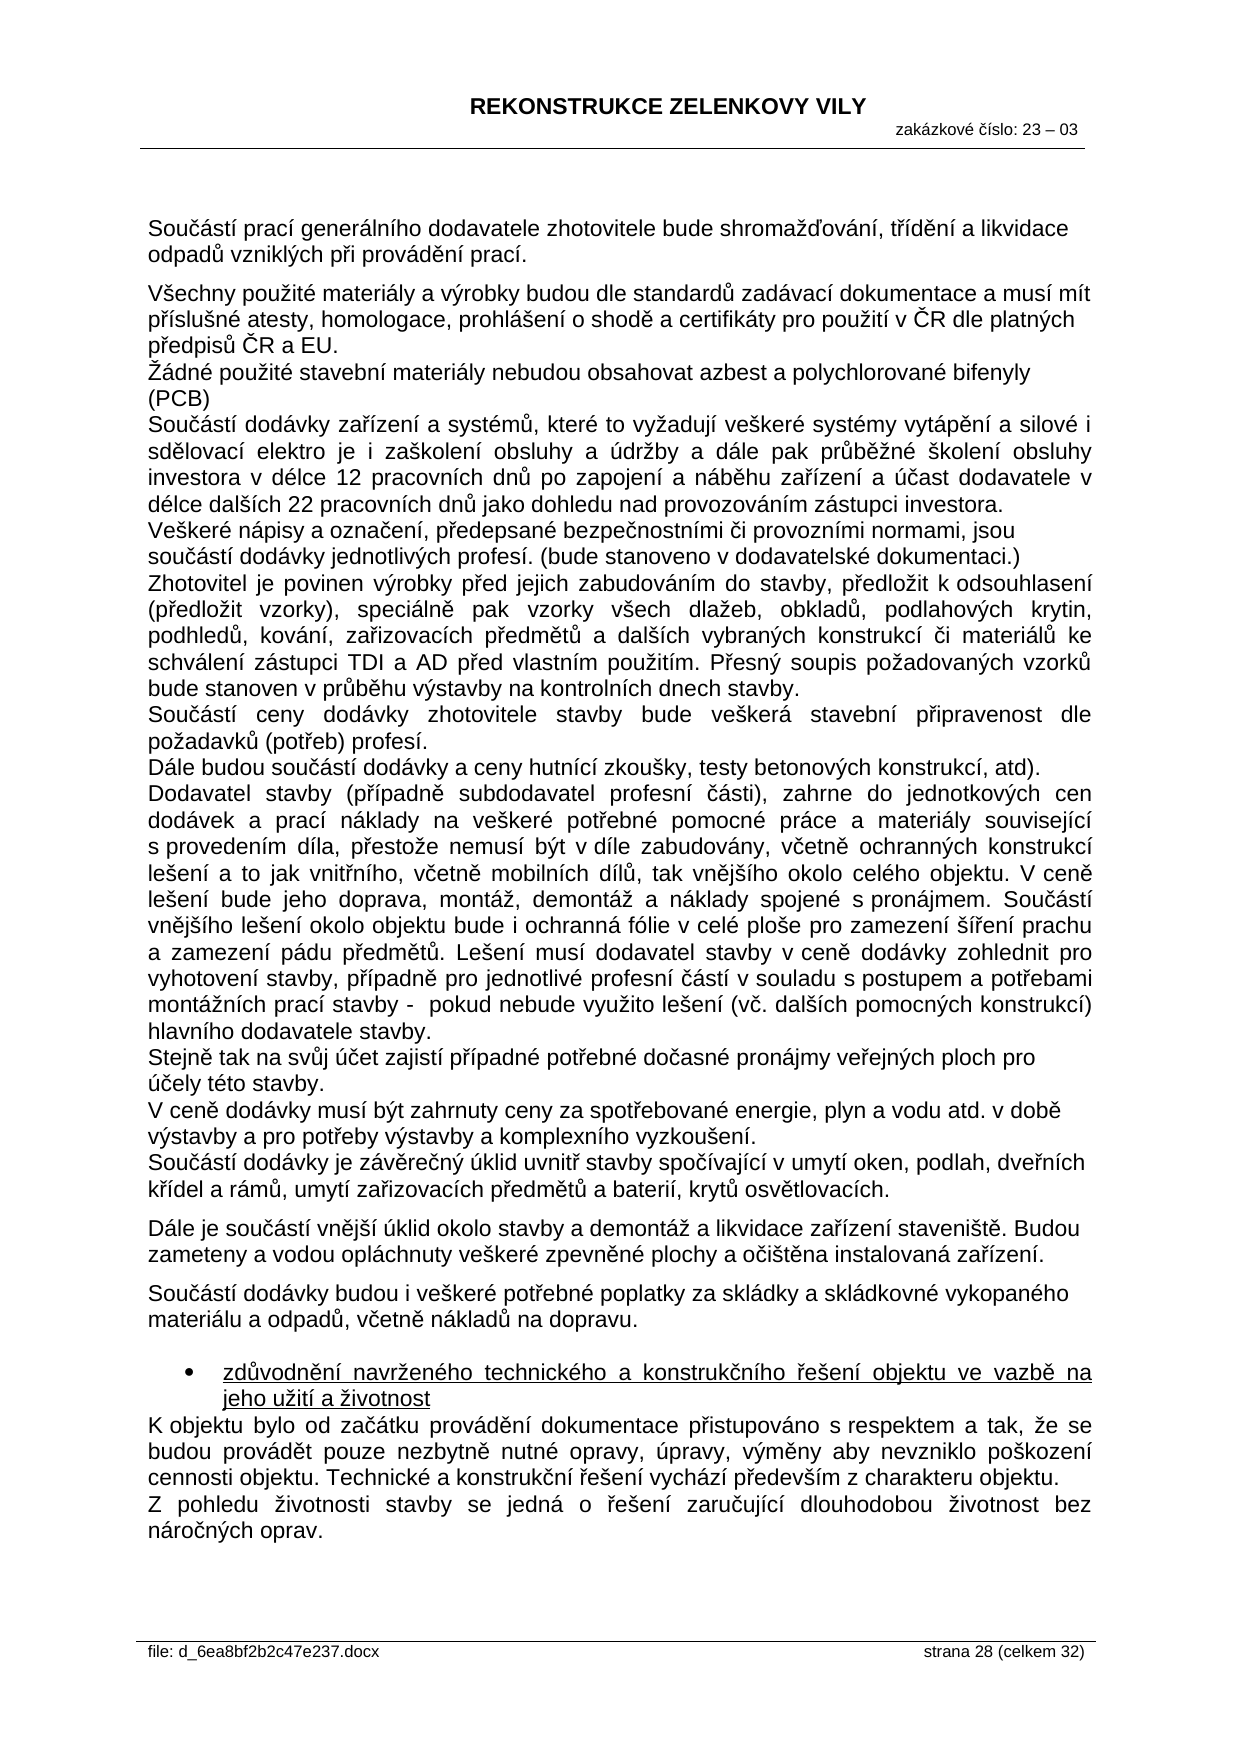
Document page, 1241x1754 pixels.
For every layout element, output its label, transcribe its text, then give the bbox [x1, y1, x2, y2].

text Součástí prací generálního dodavatele zhotovitele bude shromažďování, třídění a likvidace odpadů vzniklých při provádění prací. [148, 214, 1092, 267]
text K objektu bylo od začátku provádění dokumentace přistupováno s respektem a tak, že se budou provádět pouze nezbytně nutné opravy, úpravy, výměny aby nevzniklo poškození cennosti objektu. Technické a konstrukční řešení vychází především z charakteru objektu. [148, 1412, 1092, 1491]
text Všechny použité materiály a výrobky budou dle standardů zadávací dokumentace a musí mít příslušné atesty, homologace, prohlášení o shodě a certifikáty pro použití v ČR dle platných předpisů ČR a EU. [148, 280, 1092, 359]
text Zhotovitel je povinen výrobky před jejich zabudováním do stavby, předložit k odsouhlasení (předložit vzorky), speciálně pak vzorky všech dlažeb, obkladů, podlahových krytin, podhledů, kování, zařizovacích předmětů a dalších vybraných konstrukcí či materiálů ke schválení zástupci TDI a AD před vlastním použitím. Přesný soupis požadovaných vzorků bude stanoven v průběhu výstavby na kontrolních dnech stavby. [148, 569, 1092, 701]
text Dále budou součástí dodávky a ceny hutnící zkoušky, testy betonových konstrukcí, atd). [148, 754, 1092, 780]
text Součástí dodávky je závěrečný úklid uvnitř stavby spočívající v umytí oken, podlah, dveřních křídel a rámů, umytí zařizovacích předmětů a baterií, krytů osvětlovacích. [148, 1149, 1092, 1202]
text Dodavatel stavby (případně subdodavatel profesní části), zahrne do jednotkových cen dodávek a prací náklady na veškeré potřebné pomocné práce a materiály související s provedením díla, přestože nemusí být v díle zabudovány, včetně ochranných konstrukcí lešení a to jak vnitřního, včetně mobilních dílů, tak vnějšího okolo celého objektu. V ceně lešení bude jeho doprava, montáž, demontáž a náklady spojené s pronájmem. Součástí vnějšího lešení okolo objektu bude i ochranná fólie v celé ploše pro zamezení šíření prachu a zamezení pádu předmětů. Lešení musí dodavatel stavby v ceně dodávky zohlednit pro vyhotovení stavby, případně pro jednotlivé profesní částí v souladu s postupem a potřebami montážních prací stavby - pokud nebude využito lešení (vč. dalších pomocných konstrukcí) hlavního dodavatele stavby. [148, 780, 1092, 1044]
text V ceně dodávky musí být zahrnuty ceny za spotřebované energie, plyn a vodu atd. v době výstavby a pro potřeby výstavby a komplexního vyzkoušení. [148, 1097, 1092, 1149]
text Žádné použité stavební materiály nebudou obsahovat azbest a polychlorované bifenyly (PCB) [148, 359, 1092, 411]
text Z pohledu životnosti stavby se jedná o řešení zaručující dlouhodobou životnost bez náročných oprav. [148, 1491, 1092, 1543]
text Součástí dodávky budou i veškeré potřebné poplatky za skládky a skládkovné vykopaného materiálu a odpadů, včetně nákladů na dopravu. [148, 1280, 1092, 1332]
text Dále je součástí vnější úklid okolo stavby a demontáž a likvidace zařízení staveniště. Budou zameteny a vodou opláchnuty veškeré zpevněné plochy a očištěna instalovaná zařízení. [148, 1214, 1092, 1267]
subtitle zdůvodnění navrženého technického a konstrukčního řešení objektu ve vazbě na jeho užití a životnost [185, 1359, 1092, 1412]
text Veškeré nápisy a označení, předepsané bezpečnostními či provozními normami, jsou součástí dodávky jednotlivých profesí. (bude stanoveno v dodavatelské dokumentaci.) [148, 517, 1092, 569]
text Součástí ceny dodávky zhotovitele stavby bude veškerá stavební připravenost dle požadavků (potřeb) profesí. [148, 701, 1092, 754]
text Stejně tak na svůj účet zajistí případné potřebné dočasné pronájmy veřejných ploch pro účely této stavby. [148, 1044, 1092, 1097]
text Součástí dodávky zařízení a systémů, které to vyžadují veškeré systémy vytápění a silové i sdělovací elektro je i zaškolení obsluhy a údržby a dále pak průběžné školení obsluhy investora v délce 12 pracovních dnů po zapojení a náběhu zařízení a účast dodavatele v délce dalších 22 pracovních dnů jako dohledu nad provozováním zástupci investora. [148, 411, 1092, 517]
